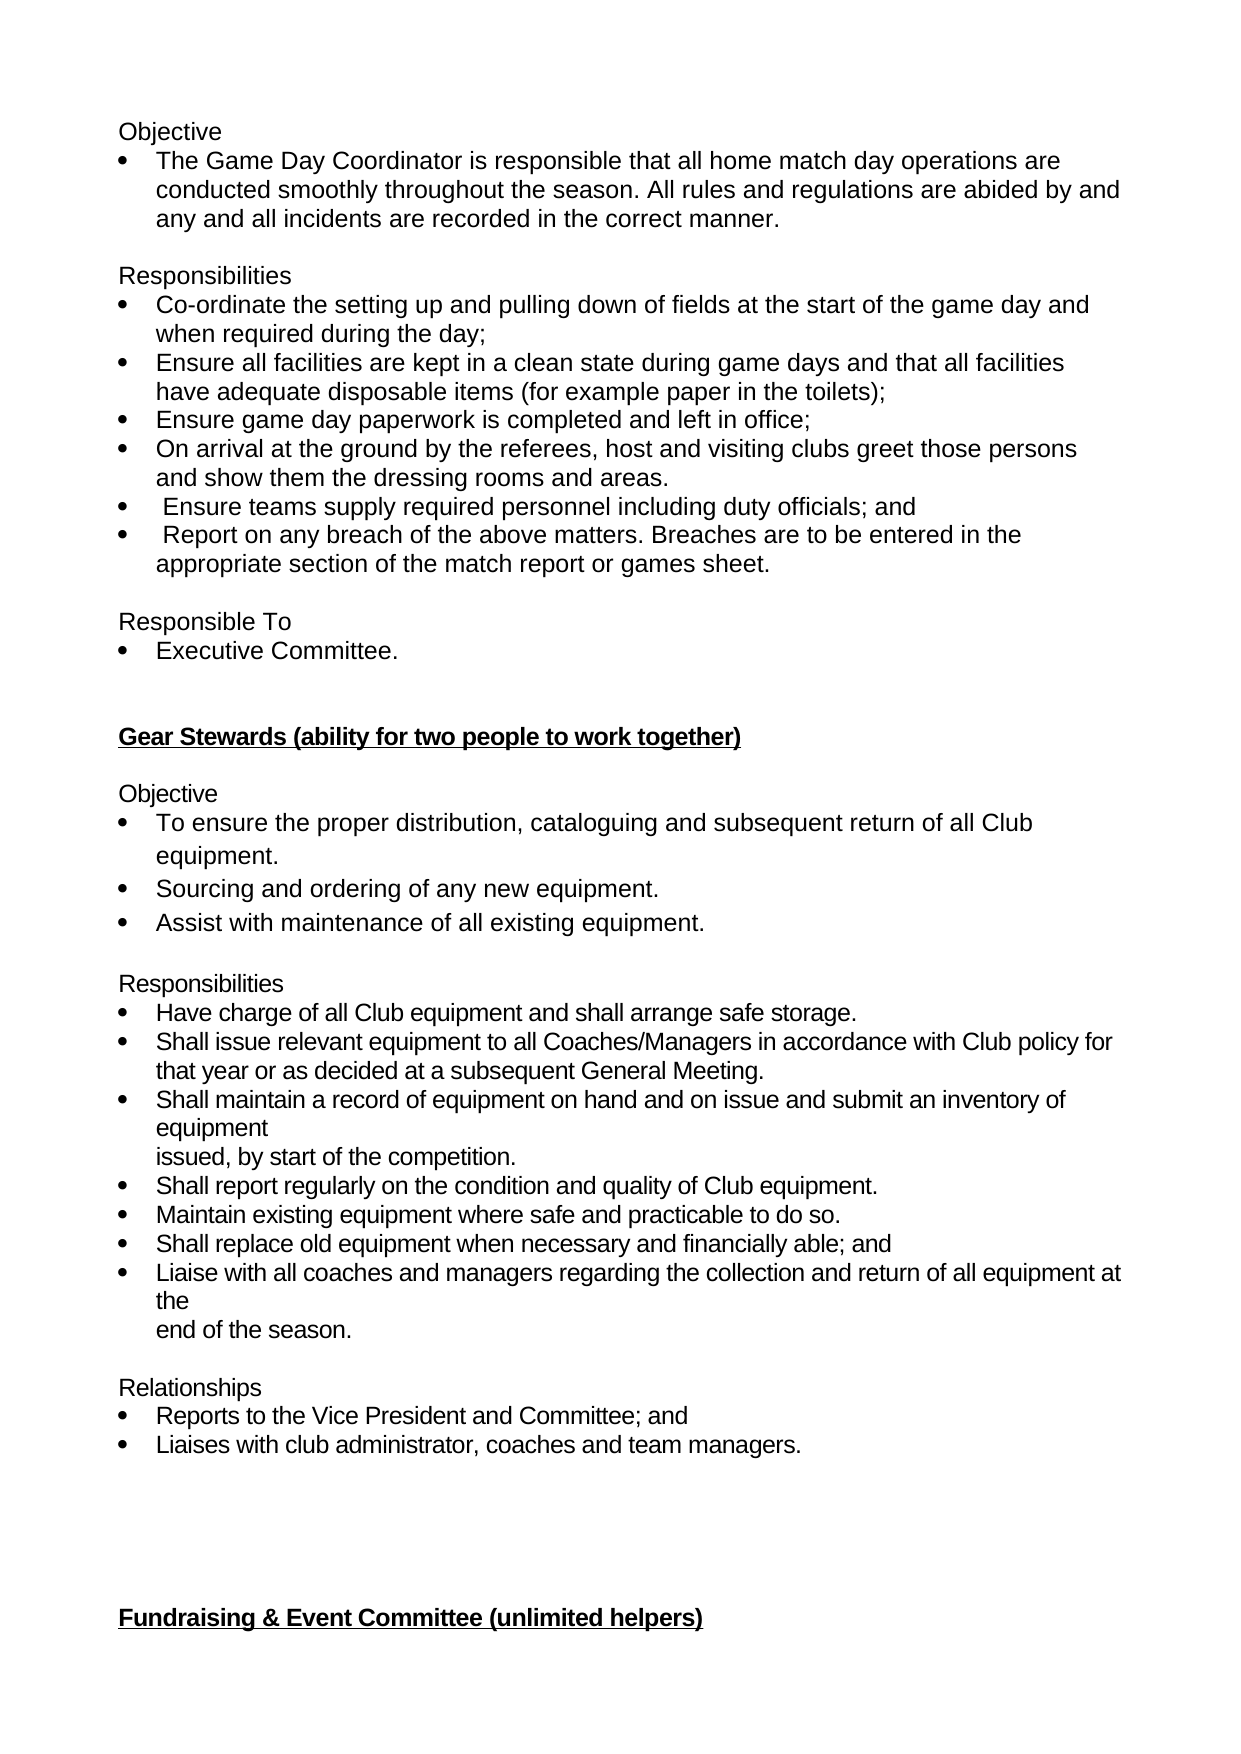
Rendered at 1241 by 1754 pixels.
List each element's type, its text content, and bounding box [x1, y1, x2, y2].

text that year or as decided at a subsequent General Meeting. [118, 1056, 1122, 1084]
list To ensure the proper distribution, cataloguing and subsequent return of all Club equipment. [118, 808, 1122, 870]
text Fundraising & Event Committee (unlimited helpers) [118, 1603, 1122, 1632]
text Responsible To [118, 607, 1122, 636]
list Ensure all facilities are kept in a clean state during game days and that all facilities have adequate disposable items (for example paper in the toilets); [118, 348, 1122, 405]
text issued, by start of the competition. [118, 1142, 1122, 1171]
list On arrival at the ground by the referees, host and visiting clubs greet those persons and show them the dressing rooms and areas. [118, 434, 1122, 492]
list Sourcing and ordering of any new equipment. [118, 874, 1122, 903]
text Relationships [118, 1373, 1122, 1401]
list Shall report regularly on the condition and quality of Club equipment. [118, 1171, 1122, 1200]
list Have charge of all Club equipment and shall arrange safe storage. [118, 998, 1122, 1027]
text Responsibilities [118, 969, 1122, 998]
list Liaise with all coaches and managers regarding the collection and return of all equipment at the [118, 1257, 1122, 1315]
text Objective [118, 117, 1122, 146]
list Report on any breach of the above matters. Breaches are to be entered in the appropriate section of the match report or games sheet. [118, 521, 1122, 578]
list Liaises with club administrator, coaches and team managers. [118, 1430, 1122, 1459]
text end of the season. [118, 1315, 1122, 1344]
text Responsibilities [118, 261, 1122, 290]
list Assist with maintenance of all existing equipment. [118, 907, 1122, 936]
list Ensure game day paperwork is completed and left in office; [118, 405, 1122, 434]
list Reports to the Vice President and Committee; and [118, 1401, 1122, 1430]
list Ensure teams supply required personnel including duty officials; and [118, 492, 1122, 521]
text Objective [118, 779, 1122, 808]
list Co-ordinate the setting up and pulling down of fields at the start of the game day and when required during the day; [118, 290, 1122, 348]
text Gear Stewards (ability for two people to work together) [118, 722, 1122, 751]
list Shall maintain a record of equipment on hand and on issue and submit an inventory of equipment [118, 1084, 1122, 1142]
list Maintain existing equipment where safe and practicable to do so. [118, 1200, 1122, 1229]
list Shall replace old equipment when necessary and financially able; and [118, 1229, 1122, 1257]
list Shall issue relevant equipment to all Coaches/Managers in accordance with Club policy for [118, 1027, 1122, 1056]
list The Game Day Coordinator is responsible that all home match day operations are conducted smoothly throughout the season. All rules and regulations are abided by and any and all incidents are recorded in the correct manner. [118, 146, 1122, 232]
list Executive Committee. [118, 636, 1122, 664]
